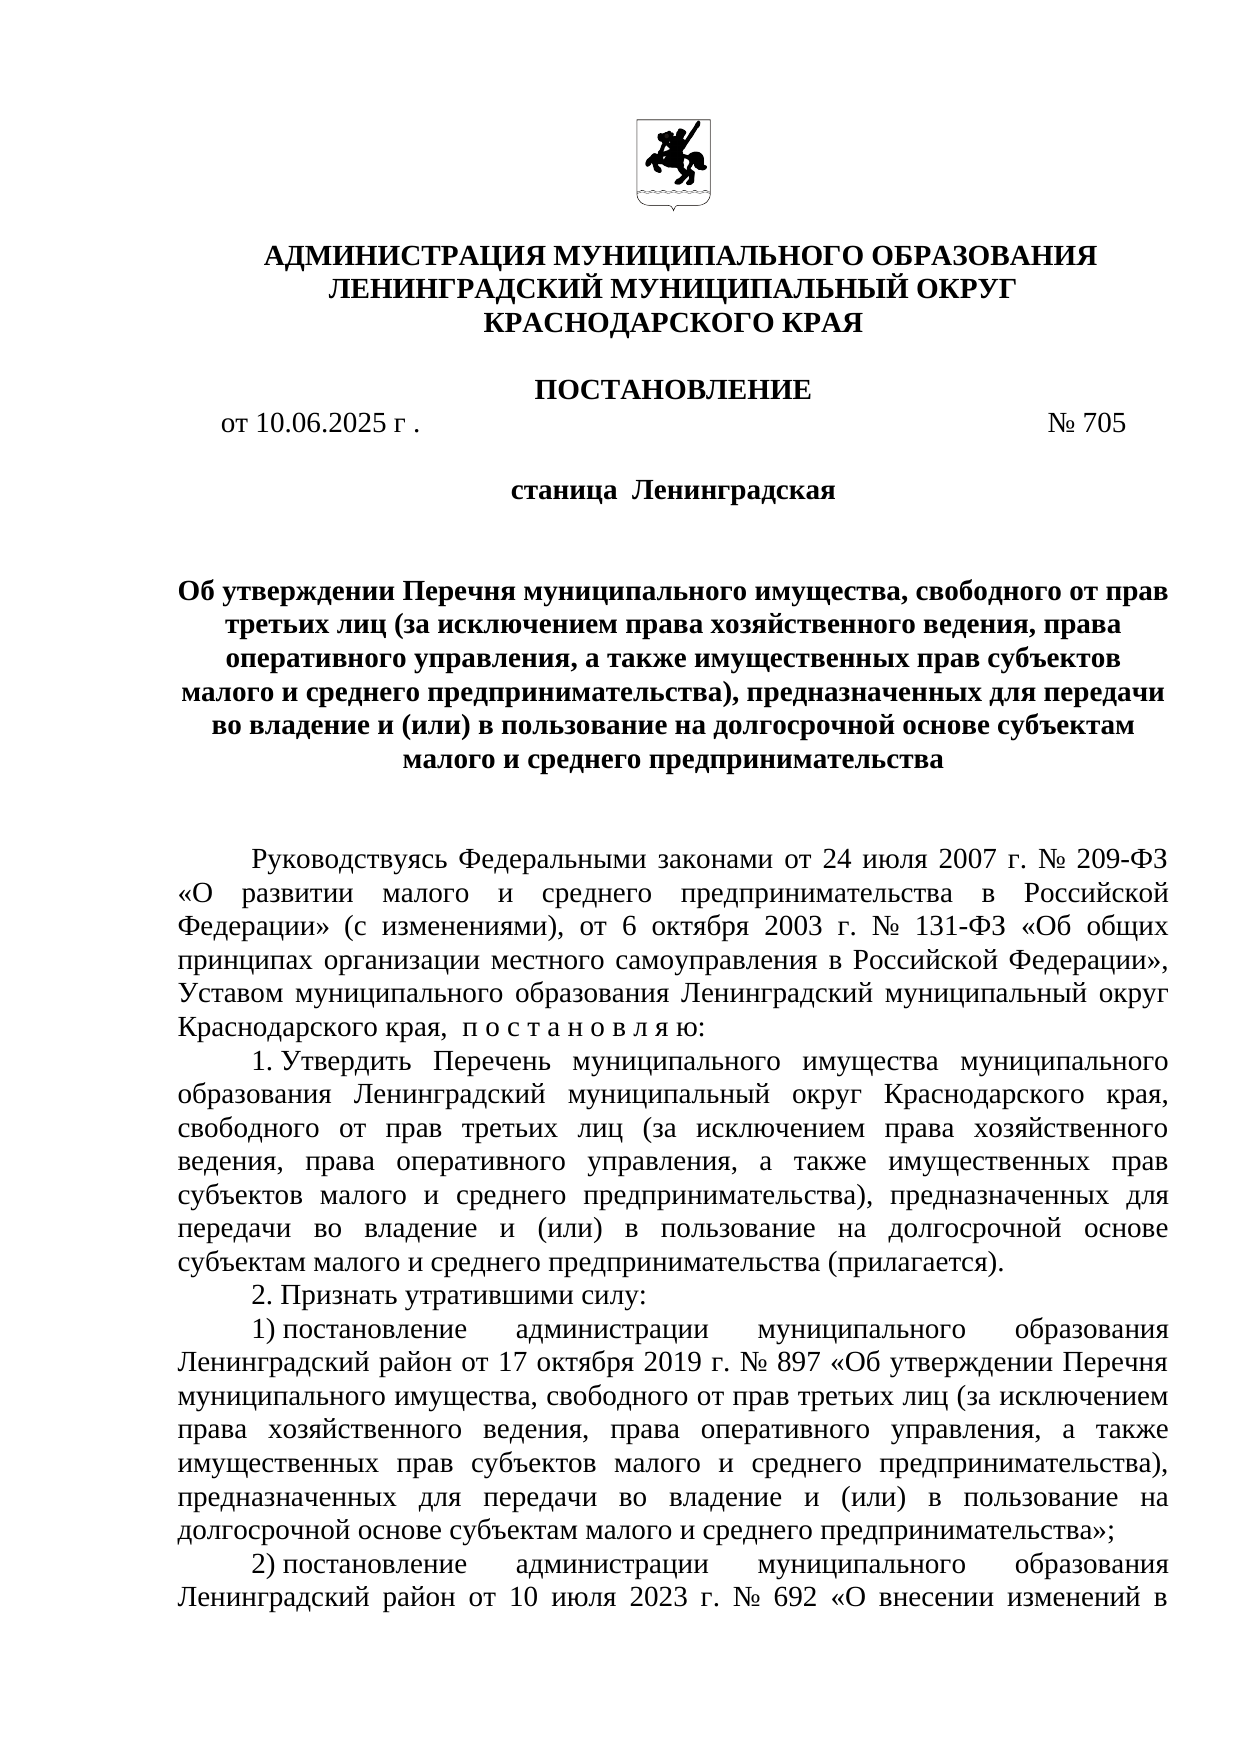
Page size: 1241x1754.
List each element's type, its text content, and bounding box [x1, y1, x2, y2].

text от 10.06.2025 г . № 705 [177, 405, 1169, 439]
text 2. Признать утратившими силу: [177, 1277, 1169, 1311]
text Об утверждении Перечня муниципального имущества, свободного от прав третьих лиц (за исключением права хозяйственного ведения, права оперативного управления, а также имущественных прав субъектов малого и среднего предпринимательства), предназначенных для передачи во владение и (или) в пользование на долгосрочной основе субъектам малого и среднего предпринимательства [177, 573, 1169, 774]
picture [635, 118, 712, 213]
text ПОСТАНОВЛЕНИЕ [177, 372, 1169, 405]
text станица Ленинградская [177, 472, 1169, 506]
text Руководствуясь Федеральными законами от 24 июля 2007 г. № 209-ФЗ «О развитии малого и среднего предпринимательства в Российской Федерации» (с изменениями), от 6 октября 2003 г. № 131-ФЗ «Об общих принципах организации местного самоуправления в Российской Федерации», Уставом муниципального образования Ленинградский муниципальный округ Краснодарского края, п о с т а н о в л я ю: [177, 841, 1169, 1043]
text 1. Утвердить Перечень муниципального имущества муниципального образования Ленинградский муниципальный округ Краснодарского края, свободного от прав третьих лиц (за исключением права хозяйственного ведения, права оперативного управления, а также имущественных прав субъектов малого и среднего предпринимательства), предназначенных для передачи во владение и (или) в пользование на долгосрочной основе субъектам малого и среднего предпринимательства (прилагается). [177, 1043, 1169, 1277]
text АДМИНИСТРАЦИЯ МУНИЦИПАЛЬНОГО ОБРАЗОВАНИЯ ЛЕНИНГРАДСКИЙ МУНИЦИПАЛЬНЫЙ ОКРУГ [177, 238, 1169, 305]
text КРАСНОДАРСКОГО КРАЯ [177, 305, 1169, 338]
text 1) постановление администрации муниципального образования Ленинградский район от 17 октября 2019 г. № 897 «Об утверждении Перечня муниципального имущества, свободного от прав третьих лиц (за исключением права хозяйственного ведения, права оперативного управления, а также имущественных прав субъектов малого и среднего предпринимательства), предназначенных для передачи во владение и (или) в пользование на долгосрочной основе субъектам малого и среднего предпринимательства»; [177, 1311, 1169, 1546]
